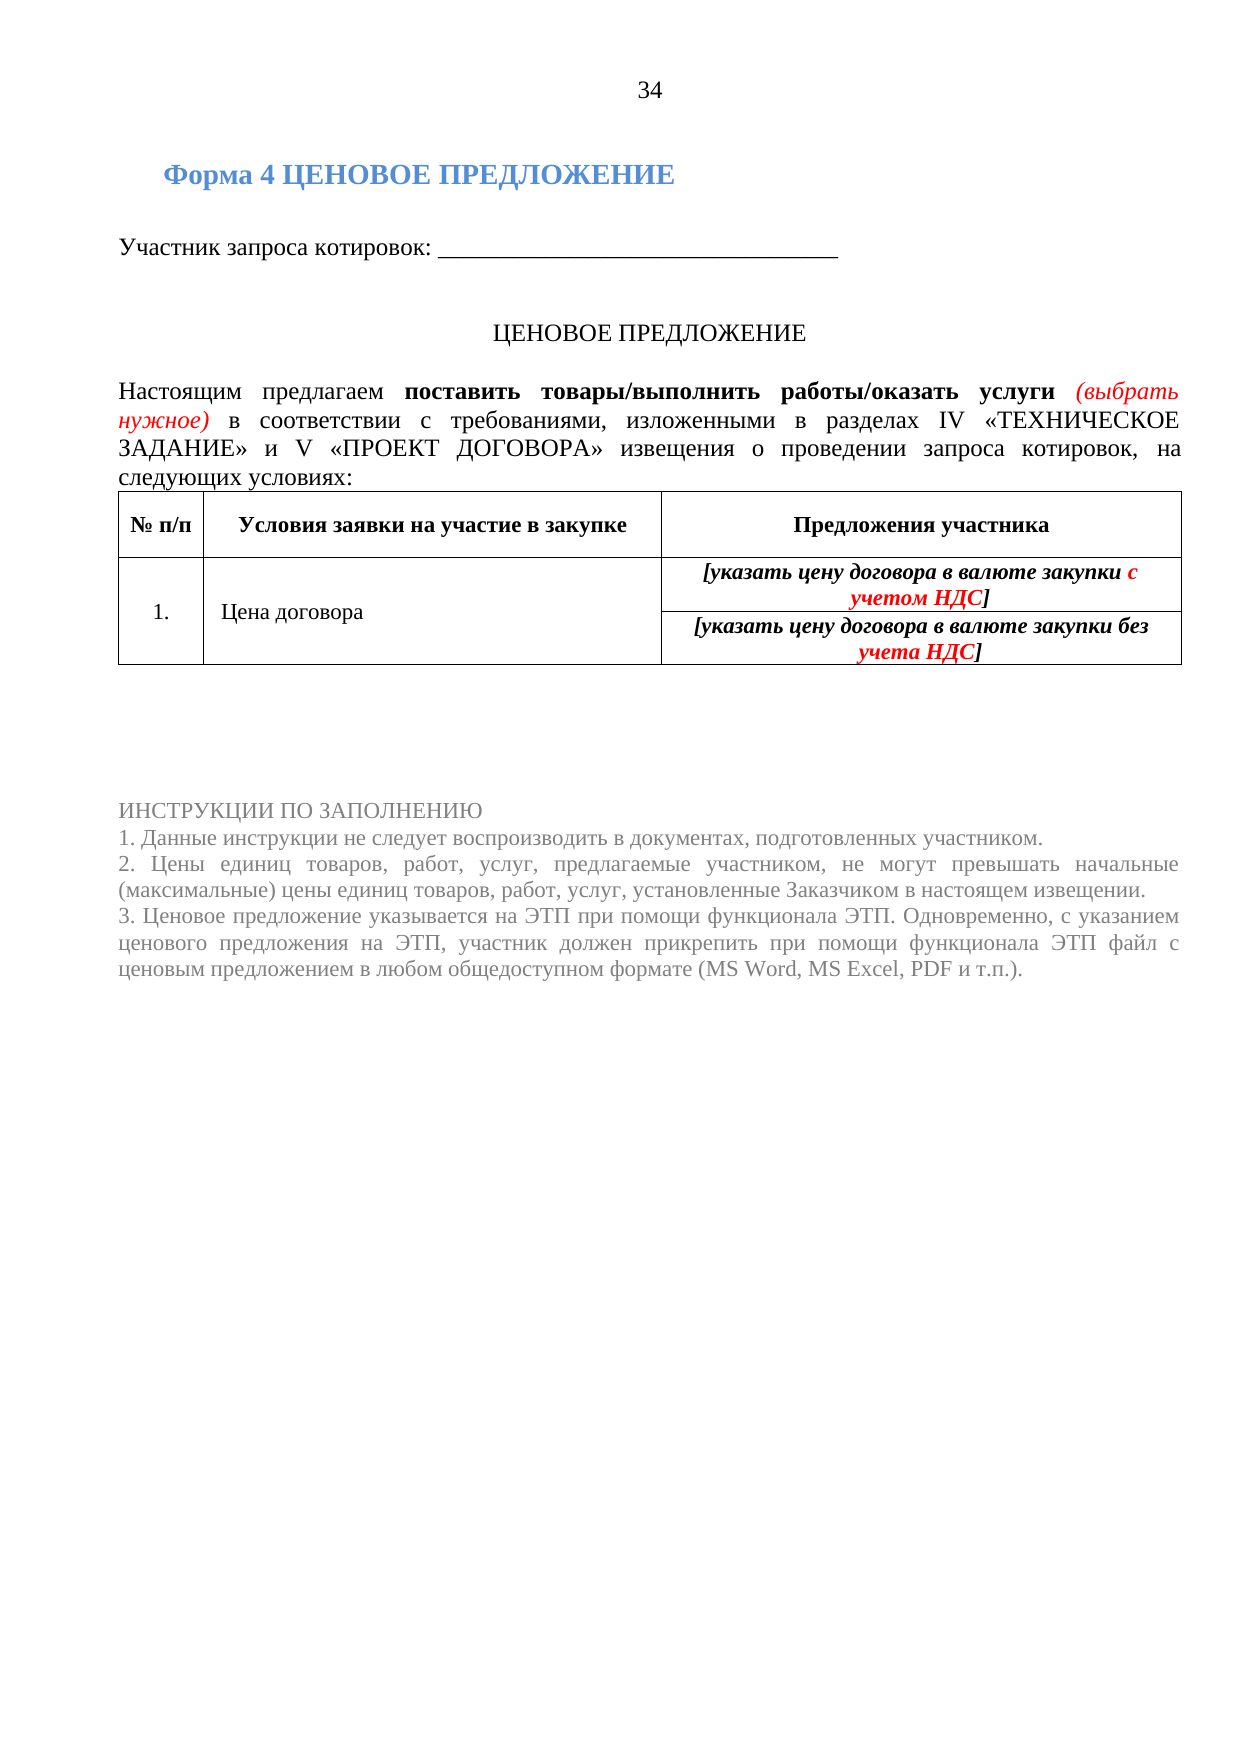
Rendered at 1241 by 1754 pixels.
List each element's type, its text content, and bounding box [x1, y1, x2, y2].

text ИНСТРУКЦИИ ПО ЗАПОЛНЕНИЮ [118, 797, 1181, 823]
text ЦЕНОВОЕ ПРЕДЛОЖЕНИЕ [118, 318, 1181, 347]
text 2. Цены единиц товаров, работ, услуг, предлагаемые участником, не могут превышать начальные (максимальные) цены единиц товаров, работ, услуг, установленные Заказчиком в настоящем извещении. [118, 850, 1181, 903]
text Настоящим предлагаем поставить товары/выполнить работы/оказать услуги (выбрать нужное) в соответствии с требованиями, изложенными в разделах IV «ТЕХНИЧЕСКОЕ ЗАДАНИЕ» и V «ПРОЕКТ ДОГОВОРА» извещения о проведении запроса котировок, на следующих условиях: [118, 376, 1181, 491]
table_cell 1. [119, 558, 203, 664]
table_header № п/п [119, 492, 203, 557]
table_cell [указать цену договора в валюте закупки с учетом НДС] [662, 558, 1181, 611]
table_header Предложения участника [662, 492, 1181, 557]
text 1. Данные инструкции не следует воспроизводить в документах, подготовленных участником. [118, 823, 1181, 850]
subtitle Форма 4 ЦЕНОВОЕ ПРЕДЛОЖЕНИЕ [163, 157, 1181, 191]
table_cell Цена договора [204, 558, 661, 664]
table_header Условия заявки на участие в закупке [204, 492, 661, 557]
text 3. Ценовое предложение указывается на ЭТП при помощи функционала ЭТП. Одновременно, с указанием ценового предложения на ЭТП, участник должен прикрепить при помощи функционала ЭТП файл с ценовым предложением в любом общедоступном формате (MS Word, MS Excel, PDF и т.п.). [118, 903, 1181, 982]
table_cell [указать цену договора в валюте закупки без учета НДС] [662, 612, 1181, 664]
text Участник запроса котировок: ________________________________ [118, 232, 1181, 261]
